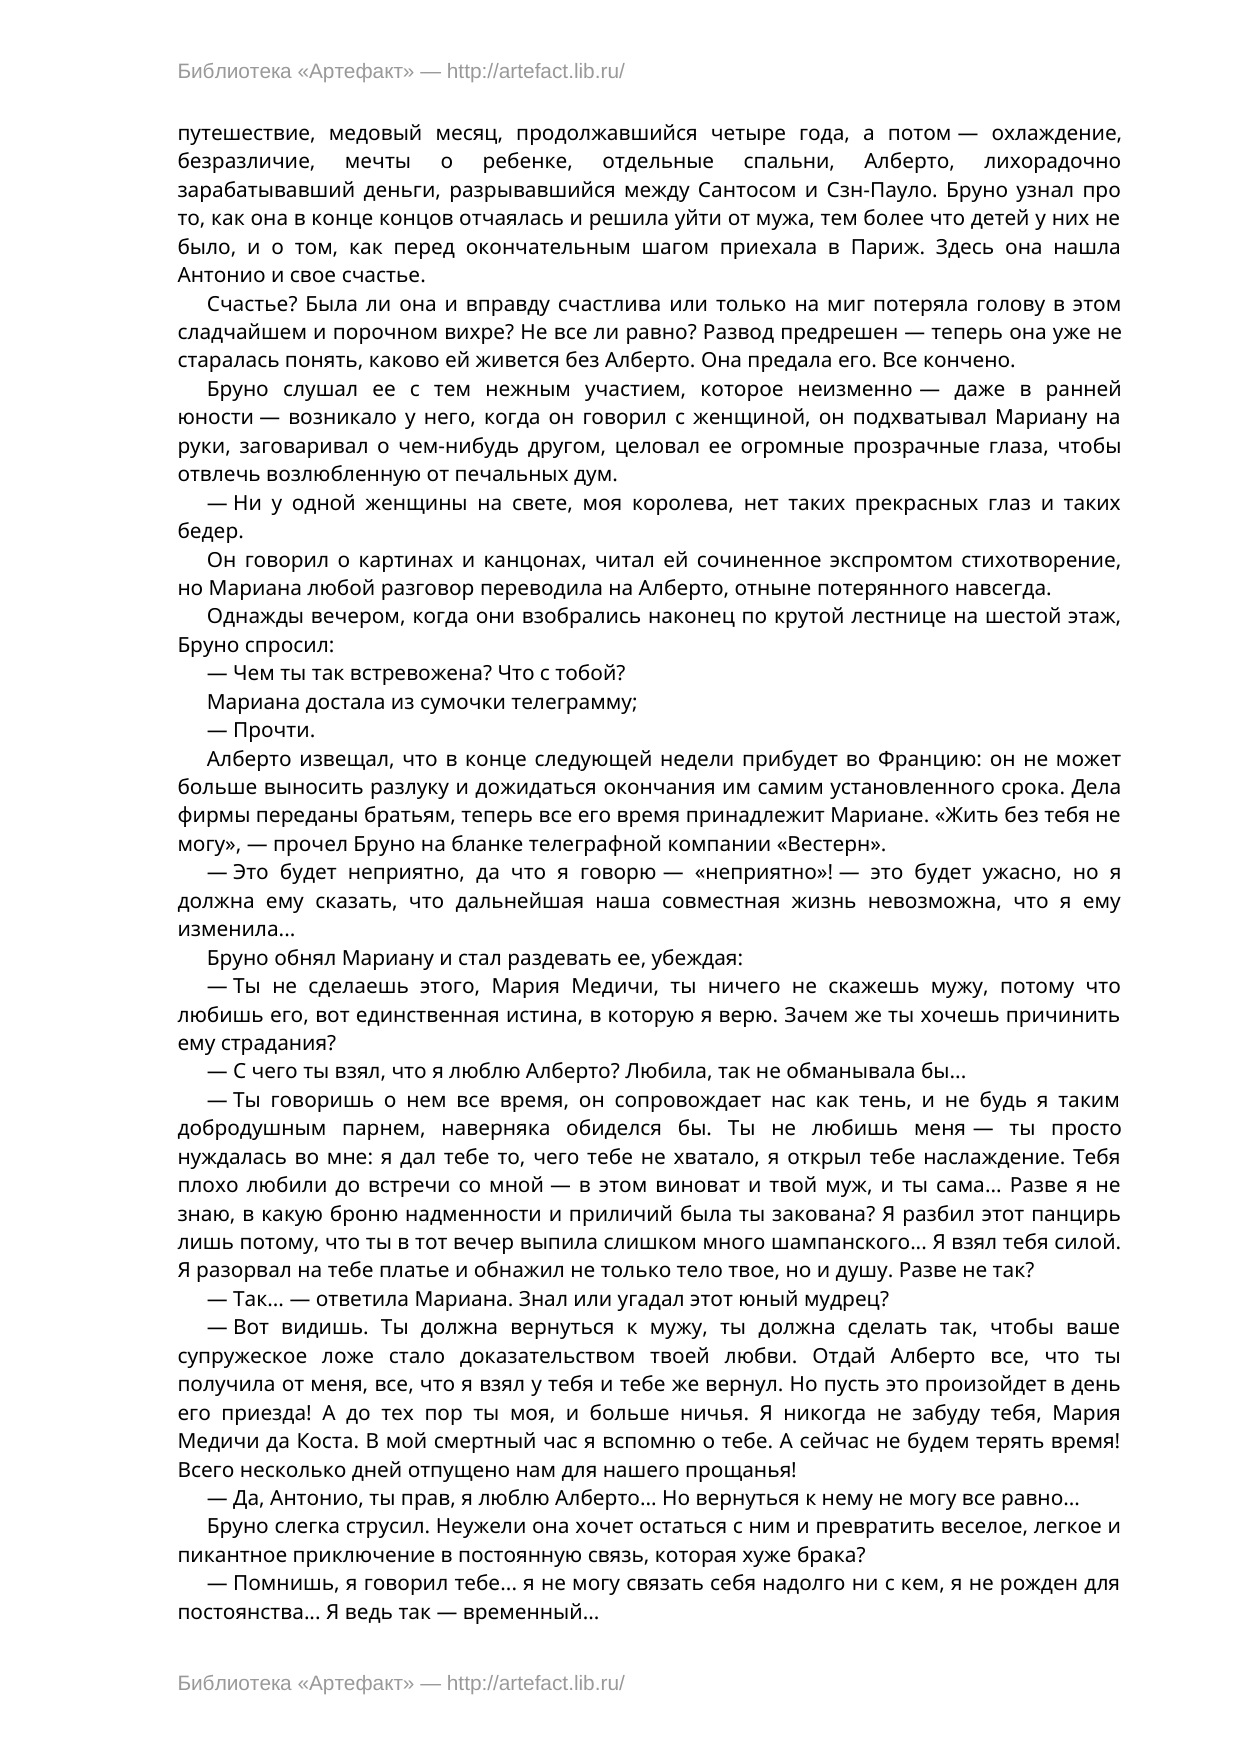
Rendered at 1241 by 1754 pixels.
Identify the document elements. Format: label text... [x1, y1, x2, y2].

text — Ты говоришь о нем все время, он сопровождает нас как тень, и не будь я таким добродушным парнем, наверняка обиделся бы. Ты не любишь меня — ты просто нуждалась во мне: я дал тебе то, чего тебе не хватало, я открыл тебе наслаждение. Тебя плохо любили до встречи со мной — в этом виноват и твой муж, и ты сама... Разве я не знаю, в какую броню надменности и приличий была ты закована? Я разбил этот панцирь лишь потому, что ты в тот вечер выпила слишком много шампанского... Я взял тебя силой. Я разорвал на тебе платье и обнажил не только тело твое, но и душу. Разве не так? [177, 1085, 1122, 1284]
text Счастье? Была ли она и вправду счастлива или только на миг потеряла голову в этом сладчайшем и порочном вихре? Не все ли равно? Развод предрешен — теперь она уже не старалась понять, каково ей живется без Алберто. Она предала его. Все кончено. [177, 289, 1122, 374]
text — Да, Антонио, ты прав, я люблю Алберто... Но вернуться к нему не могу все равно... [177, 1483, 1122, 1512]
text Бруно слушал ее с тем нежным участием, которое неизменно — даже в ранней юности — возникало у него, когда он говорил с женщиной, он подхватывал Мариану на руки, заговаривал о чем-нибудь другом, целовал ее огромные прозрачные глаза, чтобы отвлечь возлюбленную от печальных дум. [177, 374, 1122, 488]
text — Ни у одной женщины на свете, моя королева, нет таких прекрасных глаз и таких бедер. [177, 488, 1122, 545]
text — Ты не сделаешь этого, Мария Медичи, ты ничего не скажешь мужу, потому что любишь его, вот единственная истина, в которую я верю. Зачем же ты хочешь причинить ему страдания? [177, 971, 1122, 1057]
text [177, 118, 1122, 289]
text — Это будет неприятно, да что я говорю — «неприятно»! — это будет ужасно, но я должна ему сказать, что дальнейшая наша совместная жизнь невозможна, что я ему изменила... [177, 857, 1122, 943]
text — Так... — ответила Мариана. Знал или угадал этот юный мудрец? [177, 1284, 1122, 1312]
text Алберто извещал, что в конце следующей недели прибудет во Францию: он не может больше выносить разлуку и дожидаться окончания им самим установленного срока. Дела фирмы переданы братьям, теперь все его время принадлежит Мариане. «Жить без тебя не могу», — прочел Бруно на бланке телеграфной компании «Вестерн». [177, 744, 1122, 857]
text Однажды вечером, когда они взобрались наконец по крутой лестнице на шестой этаж, Бруно спросил: [177, 602, 1122, 658]
text — Прочти. [177, 715, 1122, 744]
text — Вот видишь. Ты должна вернуться к мужу, ты должна сделать так, чтобы ваше супружеское ложе стало доказательством твоей любви. Отдай Алберто все, что ты получила от меня, все, что я взял у тебя и тебе же вернул. Но пусть это произойдет в день его приезда! А до тех пор ты моя, и больше ничья. Я никогда не забуду тебя, Мария Медичи да Коста. В мой смертный час я вспомню о тебе. А сейчас не будем терять время! Всего несколько дней отпущено нам для нашего прощанья! [177, 1312, 1122, 1483]
text Он говорил о картинах и канцонах, читал ей сочиненное экспромтом стихотворение, но Мариана любой разговор переводила на Алберто, отныне потерянного навсегда. [177, 545, 1122, 602]
text Бруно обнял Мариану и стал раздевать ее, убеждая: [177, 943, 1122, 971]
text — Чем ты так встревожена? Что с тобой? [177, 658, 1122, 687]
text — Помнишь, я говорил тебе... я не могу связать себя надолго ни с кем, я не рожден для постоянства... Я ведь так — временный... [177, 1568, 1122, 1625]
text Мариана достала из сумочки телеграмму; [177, 687, 1122, 715]
text — С чего ты взял, что я люблю Алберто? Любила, так не обманывала бы... [177, 1057, 1122, 1085]
text Бруно слегка струсил. Неужели она хочет остаться с ним и превратить веселое, легкое и пикантное приключение в постоянную связь, которая хуже брака? [177, 1512, 1122, 1568]
